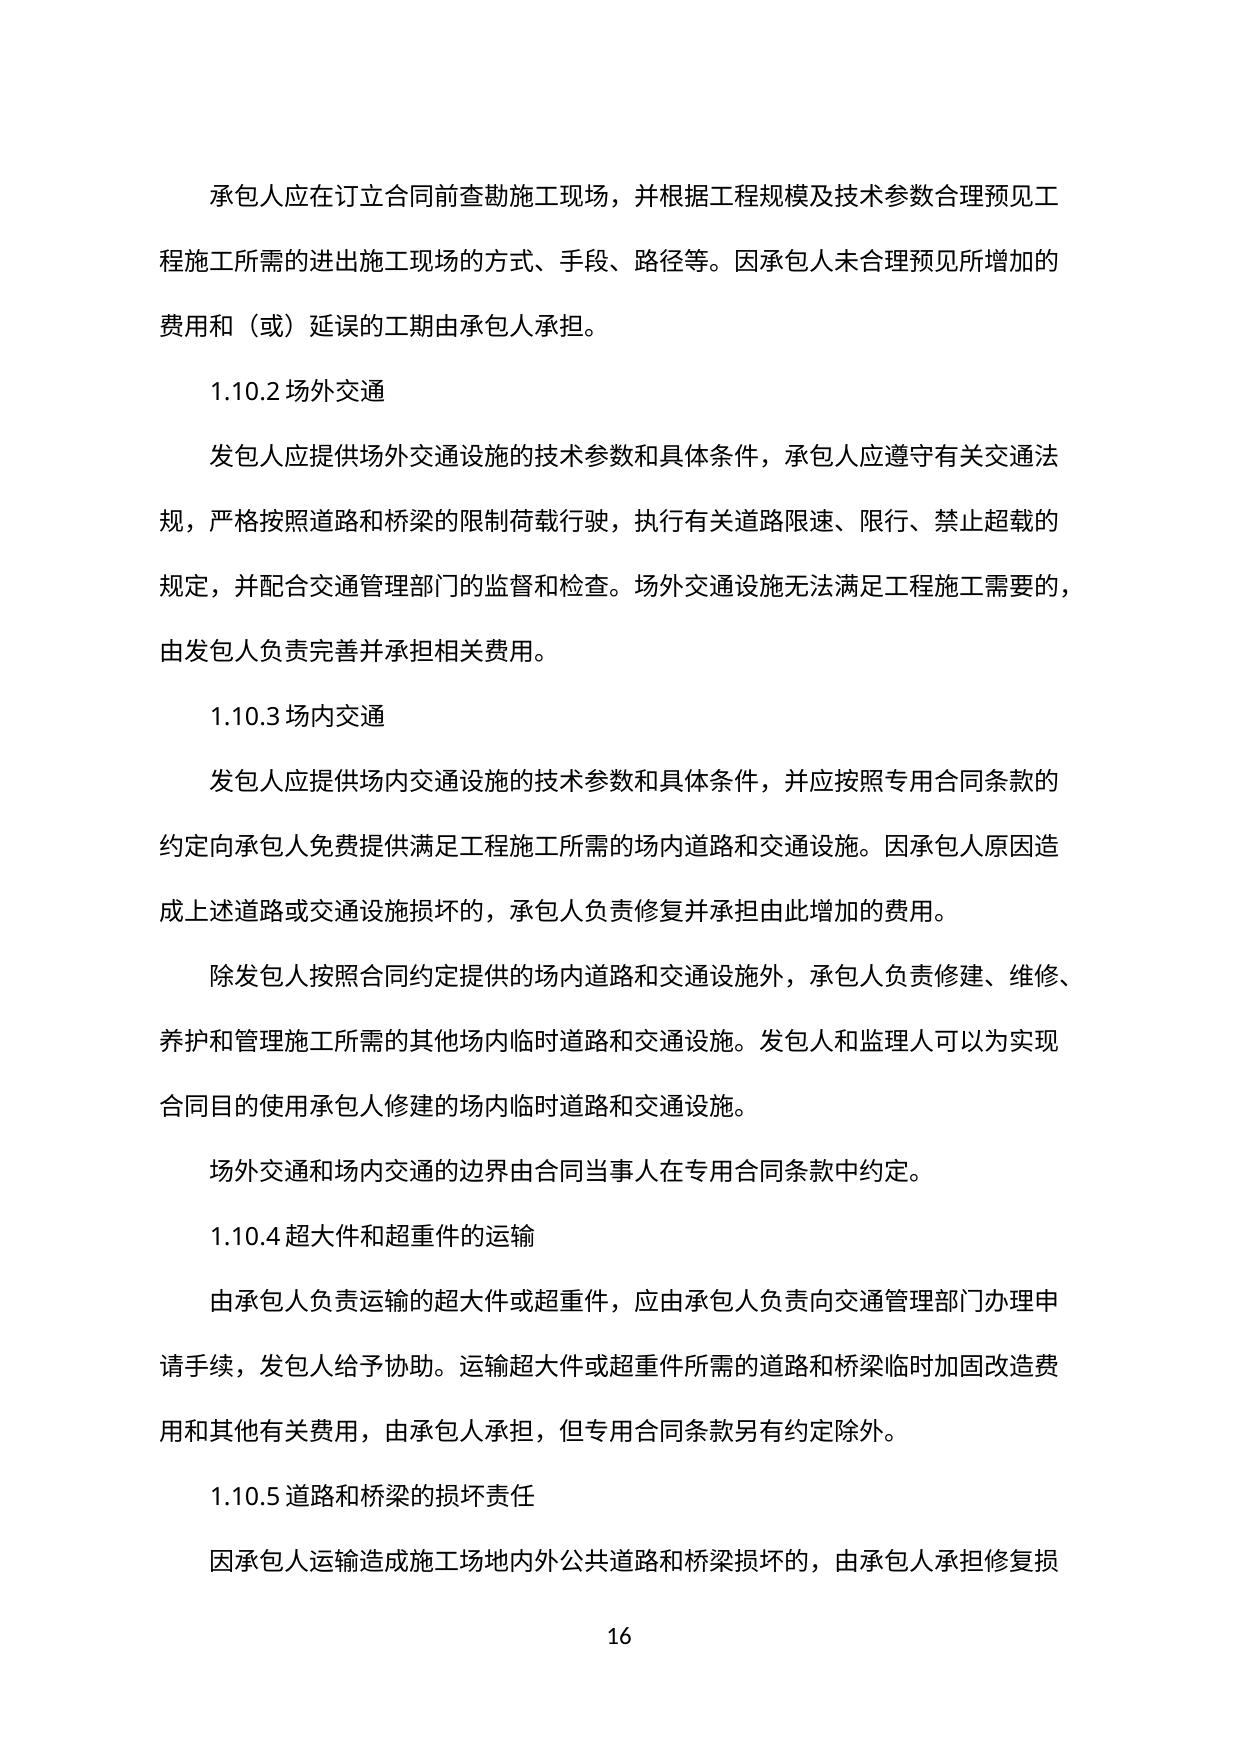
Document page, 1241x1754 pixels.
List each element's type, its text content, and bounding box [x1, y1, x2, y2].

text 场外交通和场内交通的边界由合同当事人在专用合同条款中约定。 [159, 1137, 1078, 1202]
text 发包人应提供场外交通设施的技术参数和具体条件，承包人应遵守有关交通法规，严格按照道路和桥梁的限制荷载行驶，执行有关道路限速、限行、禁止超载的规定，并配合交通管理部门的监督和检查。场外交通设施无法满足工程施工需要的，由发包人负责完善并承担相关费用。 [159, 422, 1078, 682]
text 1.10.2场外交通 [159, 357, 1078, 422]
text 由承包人负责运输的超大件或超重件，应由承包人负责向交通管理部门办理申请手续，发包人给予协助。运输超大件或超重件所需的道路和桥梁临时加固改造费用和其他有关费用，由承包人承担，但专用合同条款另有约定除外。 [159, 1267, 1078, 1462]
text 承包人应在订立合同前查勘施工现场，并根据工程规模及技术参数合理预见工程施工所需的进出施工现场的方式、手段、路径等。因承包人未合理预见所增加的费用和（或）延误的工期由承包人承担。 [159, 162, 1078, 357]
text 除发包人按照合同约定提供的场内道路和交通设施外，承包人负责修建、维修、养护和管理施工所需的其他场内临时道路和交通设施。发包人和监理人可以为实现合同目的使用承包人修建的场内临时道路和交通设施。 [159, 942, 1078, 1137]
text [159, 1527, 1078, 1592]
text 1.10.4超大件和超重件的运输 [159, 1202, 1078, 1267]
text 发包人应提供场内交通设施的技术参数和具体条件，并应按照专用合同条款的约定向承包人免费提供满足工程施工所需的场内道路和交通设施。因承包人原因造成上述道路或交通设施损坏的，承包人负责修复并承担由此增加的费用。 [159, 747, 1078, 942]
text 1.10.3场内交通 [159, 682, 1078, 747]
text 1.10.5道路和桥梁的损坏责任 [159, 1462, 1078, 1527]
